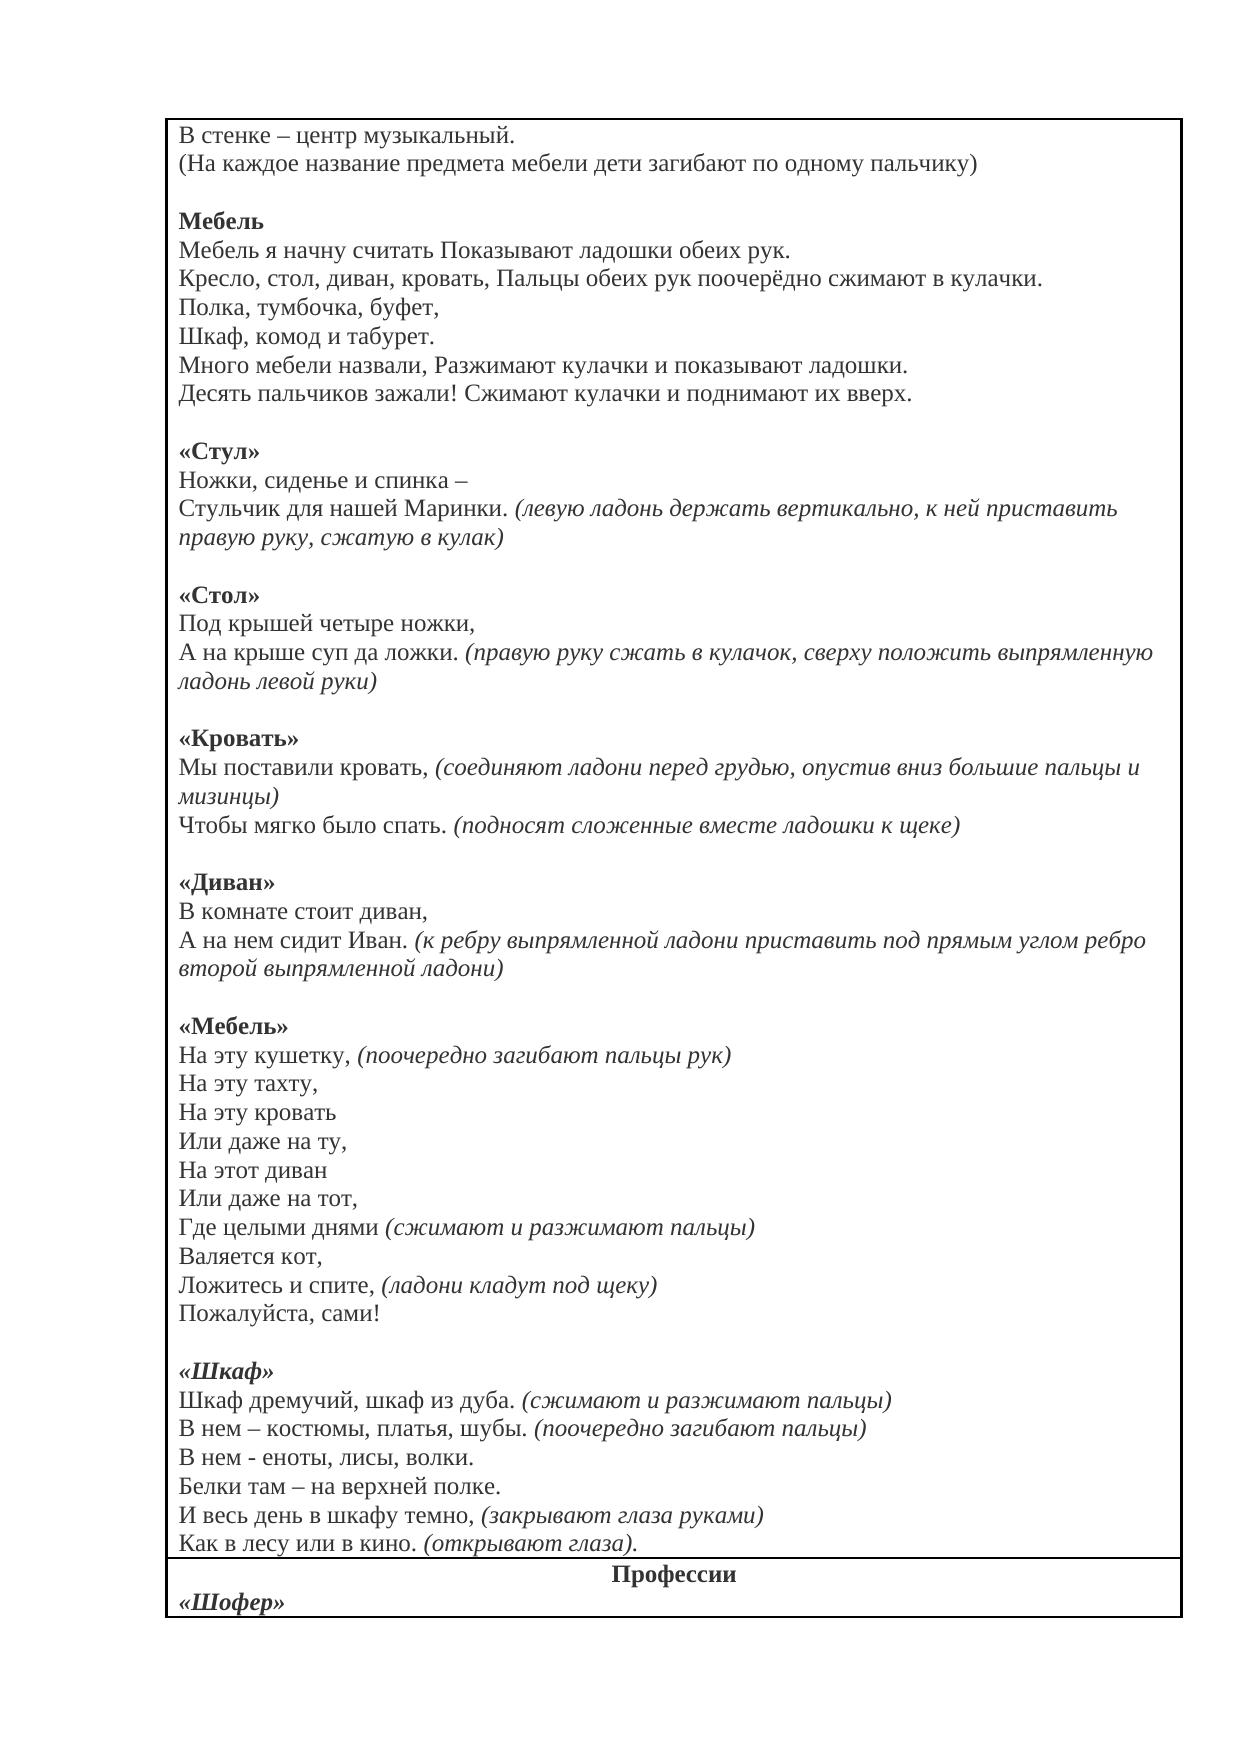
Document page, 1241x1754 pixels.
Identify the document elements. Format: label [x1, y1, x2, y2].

table_cell [168, 120, 1180, 1557]
table_cell [168, 1559, 1180, 1616]
